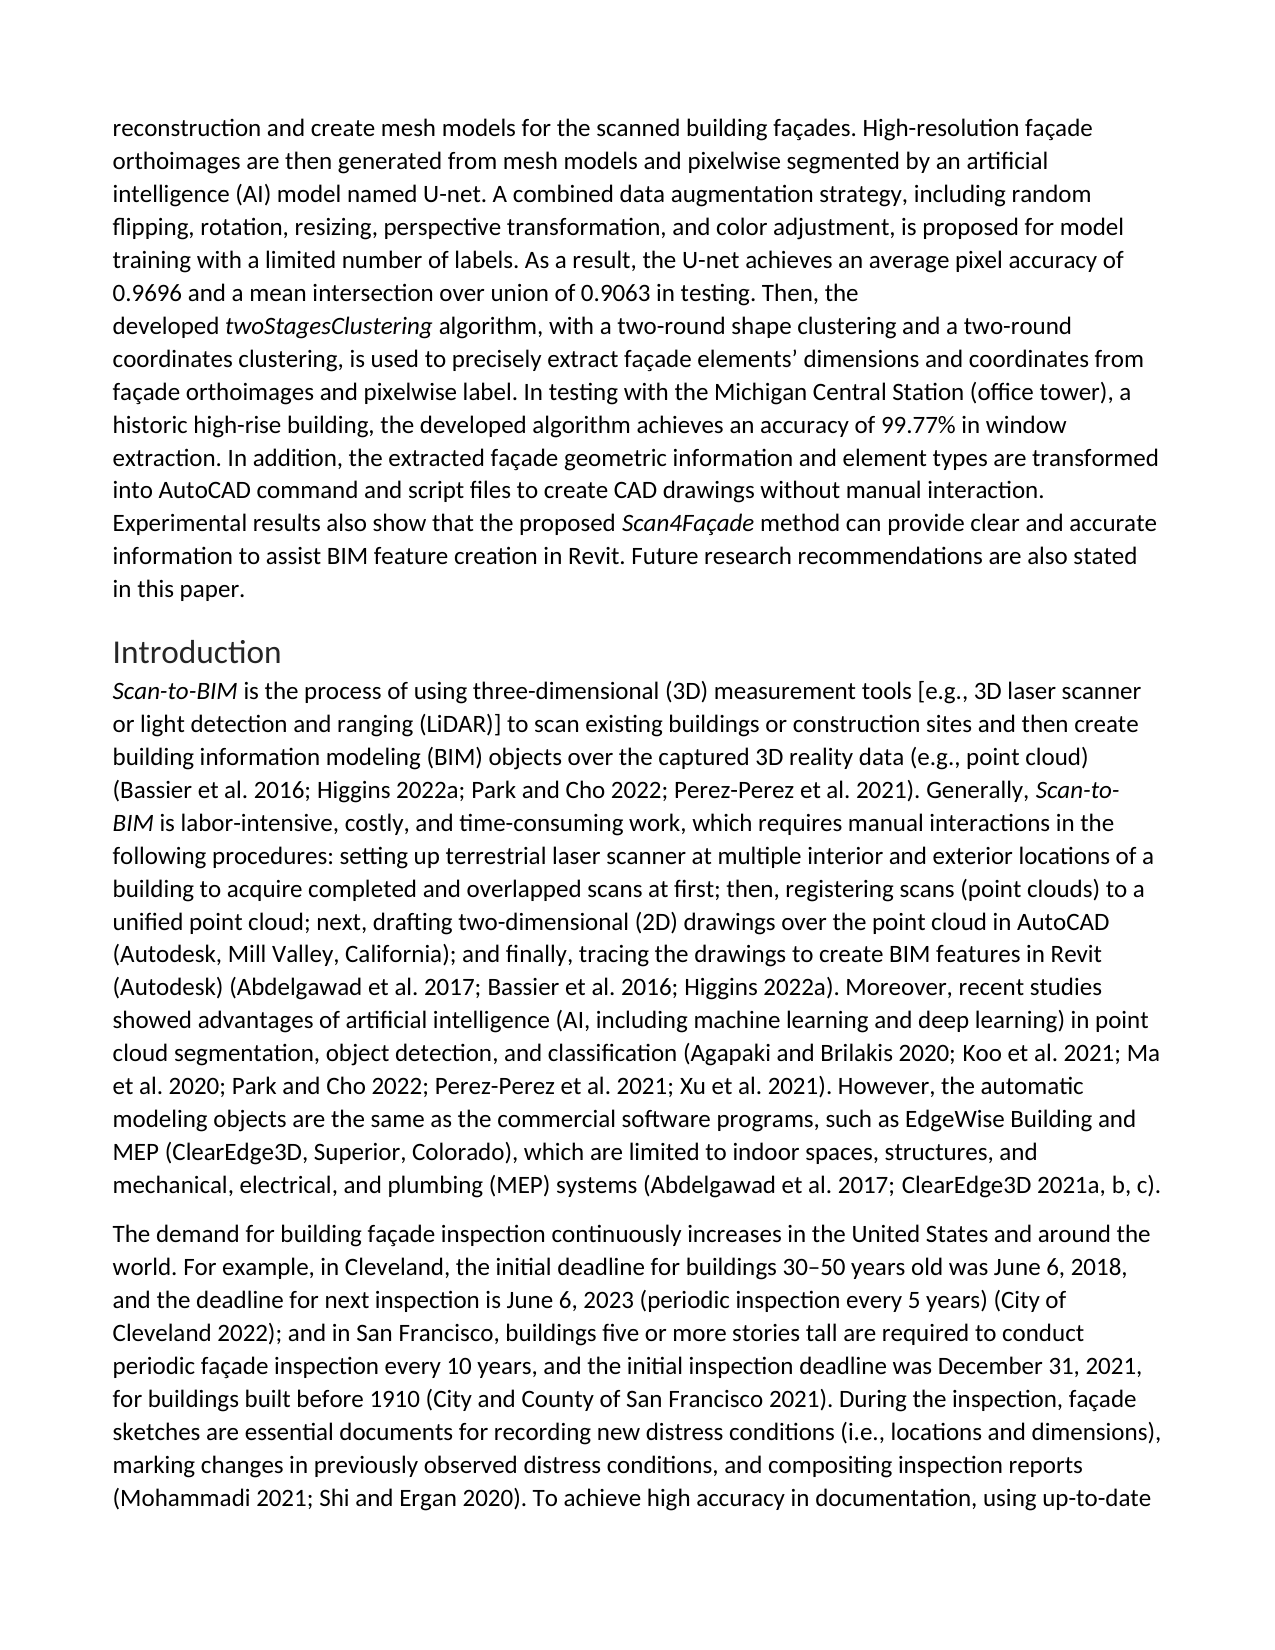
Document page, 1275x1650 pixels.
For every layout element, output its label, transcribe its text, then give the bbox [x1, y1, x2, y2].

text Scan-to-BIM is the process of using three-dimensional (3D) measurement tools [e.g., 3D laser scanner or light detection and ranging (LiDAR)] to scan existing buildings or construction sites and then create building information modeling (BIM) objects over the captured 3D reality data (e.g., point cloud) (Bassier et al. 2016; Higgins 2022a; Park and Cho 2022; Perez-Perez et al. 2021). Generally, Scan-to-BIM is labor-intensive, costly, and time-consuming work, which requires manual interactions in the following procedures: setting up terrestrial laser scanner at multiple interior and exterior locations of a building to acquire completed and overlapped scans at first; then, registering scans (point clouds) to a unified point cloud; next, drafting two-dimensional (2D) drawings over the point cloud in AutoCAD (Autodesk, Mill Valley, California); and finally, tracing the drawings to create BIM features in Revit (Autodesk) (Abdelgawad et al. 2017; Bassier et al. 2016; Higgins 2022a). Moreover, recent studies showed advantages of artificial intelligence (AI, including machine learning and deep learning) in point cloud segmentation, object detection, and classification (Agapaki and Brilakis 2020; Koo et al. 2021; Ma et al. 2020; Park and Cho 2022; Perez-Perez et al. 2021; Xu et al. 2021). However, the automatic modeling objects are the same as the commercial software programs, such as EdgeWise Building and MEP (ClearEdge3D, Superior, Colorado), which are limited to indoor spaces, structures, and mechanical, electrical, and plumbing (MEP) systems (Abdelgawad et al. 2017; ClearEdge3D 2021a, b, c). [112, 675, 1162, 1199]
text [112, 1218, 1162, 1512]
subtitle Introduction [112, 631, 1162, 672]
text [112, 112, 1162, 604]
